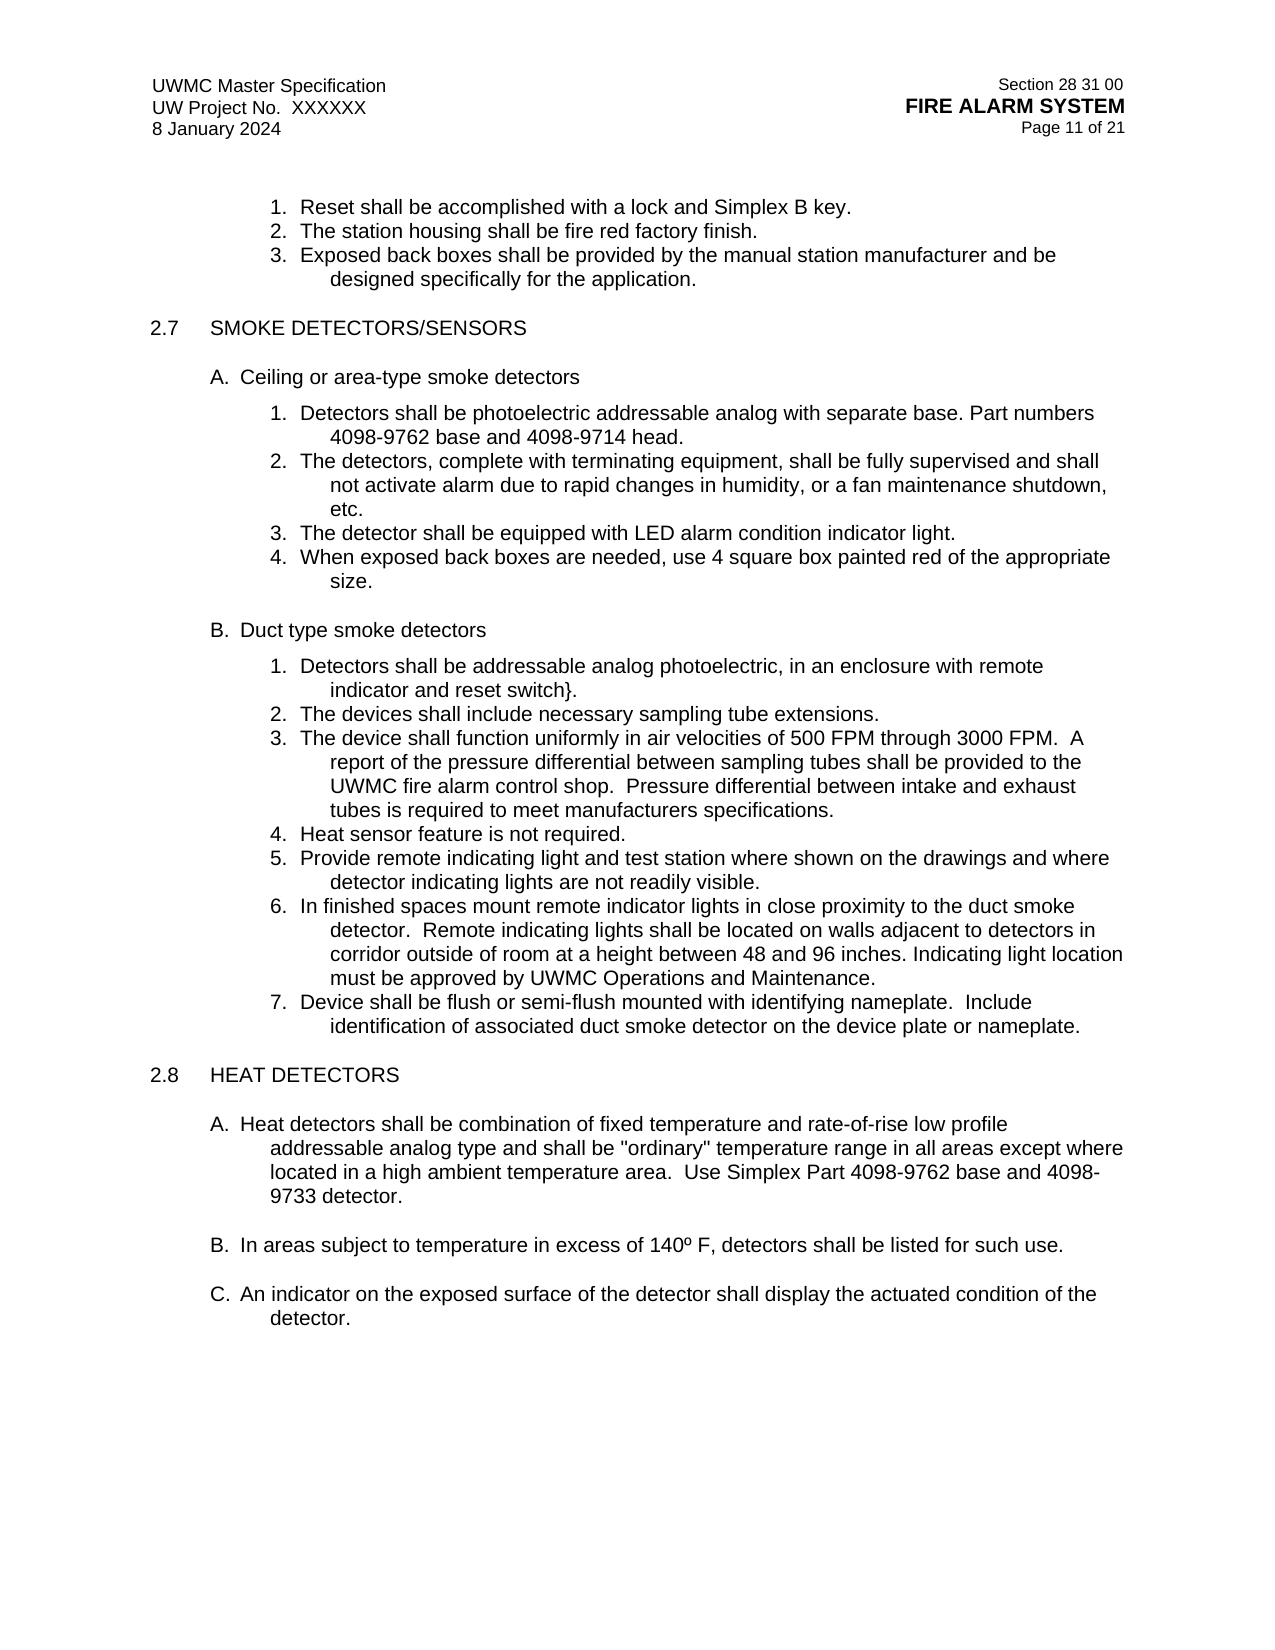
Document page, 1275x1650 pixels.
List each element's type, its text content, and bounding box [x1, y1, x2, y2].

text The detectors, complete with terminating equipment, shall be fully supervised and shall not activate alarm due to rapid changes in humidity, or a fan maintenance shutdown, etc. [270, 449, 1125, 521]
text SMOKE DETECTORS/SENSORS [150, 316, 1125, 340]
text Heat sensor feature is not required. [270, 822, 1125, 846]
text In areas subject to temperature in excess of 140º F, detectors shall be listed for such use. [210, 1232, 1125, 1256]
text The station housing shall be fire red factory finish. [270, 219, 1125, 243]
text Ceiling or area-type smoke detectors [210, 365, 1125, 389]
text Detectors shall be addressable analog photoelectric, in an enclosure with remote indicator and reset switch}. [270, 654, 1125, 702]
text An indicator on the exposed surface of the detector shall display the actuated condition of the detector. [210, 1281, 1125, 1329]
text Reset shall be accomplished with a lock and Simplex B key. [270, 195, 1125, 219]
text When exposed back boxes are needed, use 4 square box painted red of the appropriate size. [270, 545, 1125, 593]
text Duct type smoke detectors [210, 618, 1125, 642]
text The devices shall include necessary sampling tube extensions. [270, 702, 1125, 726]
text Device shall be flush or semi-flush mounted with identifying nameplate. Include identification of associated duct smoke detector on the device plate or nameplate. [270, 990, 1125, 1038]
text HEAT DETECTORS [150, 1063, 1125, 1087]
text The detector shall be equipped with LED alarm condition indicator light. [270, 521, 1125, 545]
text The device shall function uniformly in air velocities of 500 FPM through 3000 FPM. A report of the pressure differential between sampling tubes shall be provided to the UWMC fire alarm control shop. Pressure differential between intake and exhaust tubes is required to meet manufacturers specifications. [270, 726, 1125, 822]
text Heat detectors shall be combination of fixed temperature and rate-of-rise low profile addressable analog type and shall be "ordinary" temperature range in all areas except where located in a high ambient temperature area. Use Simplex Part 4098-9762 base and 4098-9733 detector. [210, 1112, 1125, 1207]
text Exposed back boxes shall be provided by the manual station manufacturer and be designed specifically for the application. [270, 243, 1125, 291]
text Detectors shall be photoelectric addressable analog with separate base. Part numbers 4098-9762 base and 4098-9714 head. [270, 401, 1125, 449]
text In finished spaces mount remote indicator lights in close proximity to the duct smoke detector. Remote indicating lights shall be located on walls adjacent to detectors in corridor outside of room at a height between 48 and 96 inches. Indicating light location must be approved by UWMC Operations and Maintenance. [270, 894, 1125, 990]
text Provide remote indicating light and test station where shown on the drawings and where detector indicating lights are not readily visible. [270, 846, 1125, 894]
